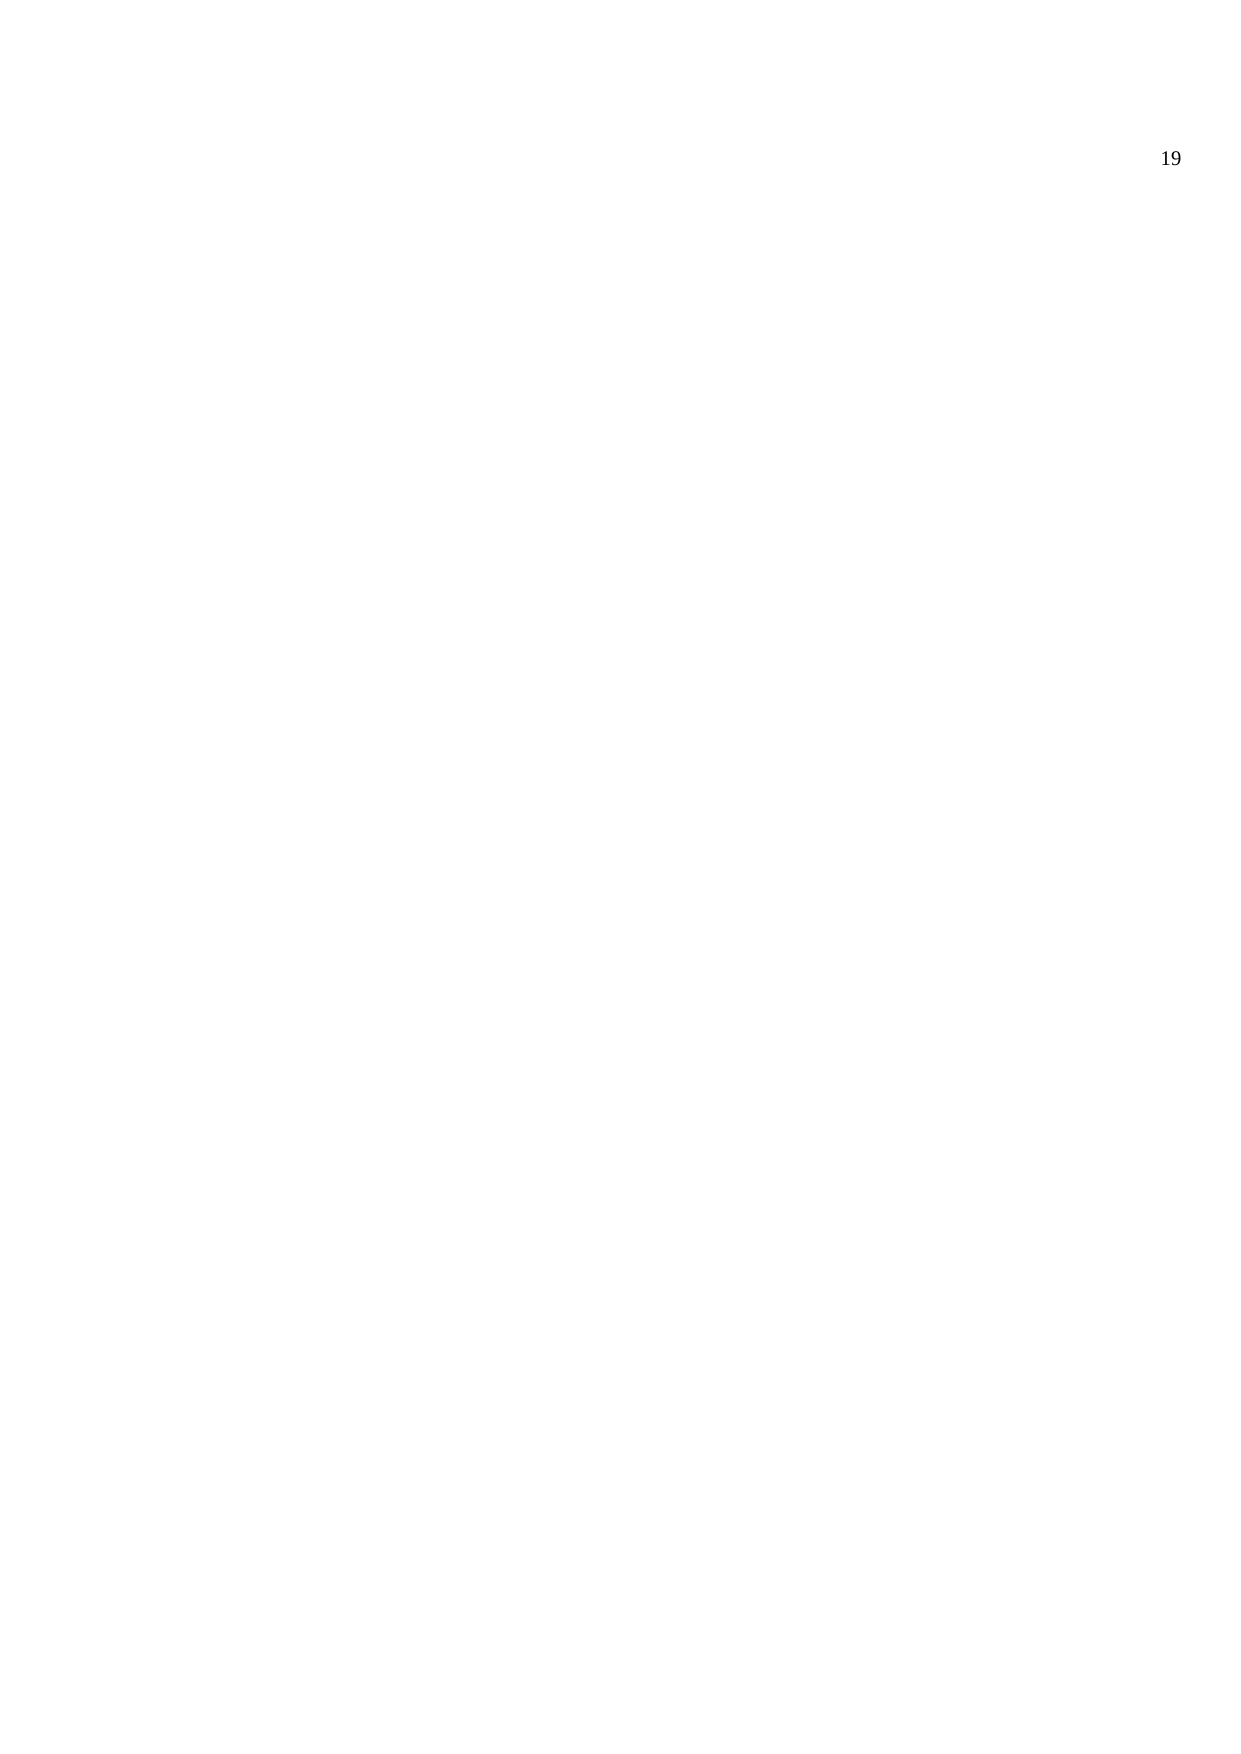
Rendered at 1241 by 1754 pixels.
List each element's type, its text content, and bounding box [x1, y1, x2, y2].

text 19 [1160, 146, 1183, 170]
